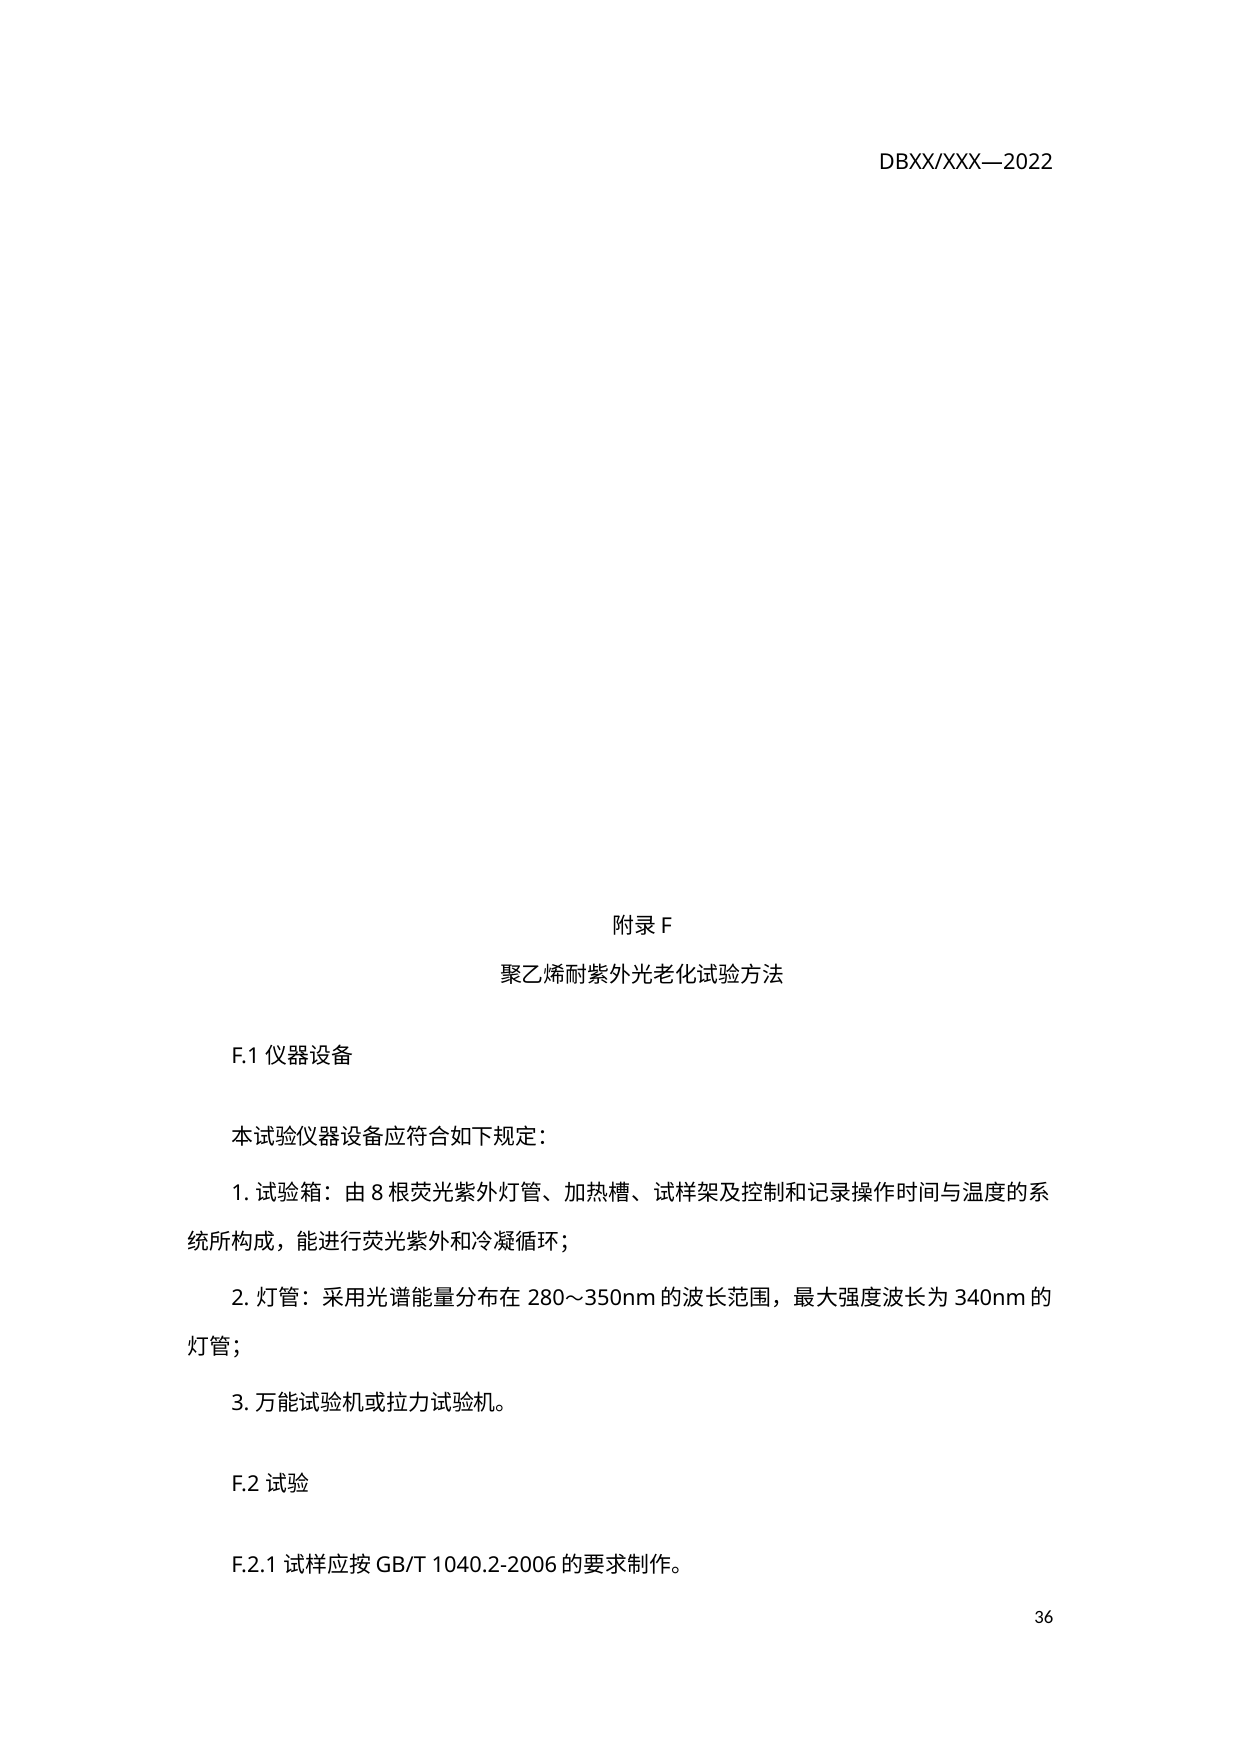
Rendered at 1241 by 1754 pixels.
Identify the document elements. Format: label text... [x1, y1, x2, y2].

text 2. 灯管：采用光谱能量分布在280～350nm的波长范围，最大强度波长为340nm的灯管； [187, 1280, 1053, 1361]
text 附录F [187, 908, 1053, 941]
text 1. 试验箱：由8根荧光紫外灯管、加热槽、试样架及控制和记录操作时间与温度的系统所构成，能进行荧光紫外和冷凝循环； [187, 1175, 1053, 1256]
text 3. 万能试验机或拉力试验机。 [187, 1385, 1053, 1418]
text F.2.1 试样应按GB/T 1040.2-2006的要求制作。 [187, 1547, 1053, 1579]
text 聚乙烯耐紫外光老化试验方法 [187, 957, 1053, 989]
text F.1 仪器设备 [187, 1037, 1053, 1070]
text F.2 试验 [187, 1466, 1053, 1498]
text 本试验仪器设备应符合如下规定： [187, 1118, 1053, 1151]
